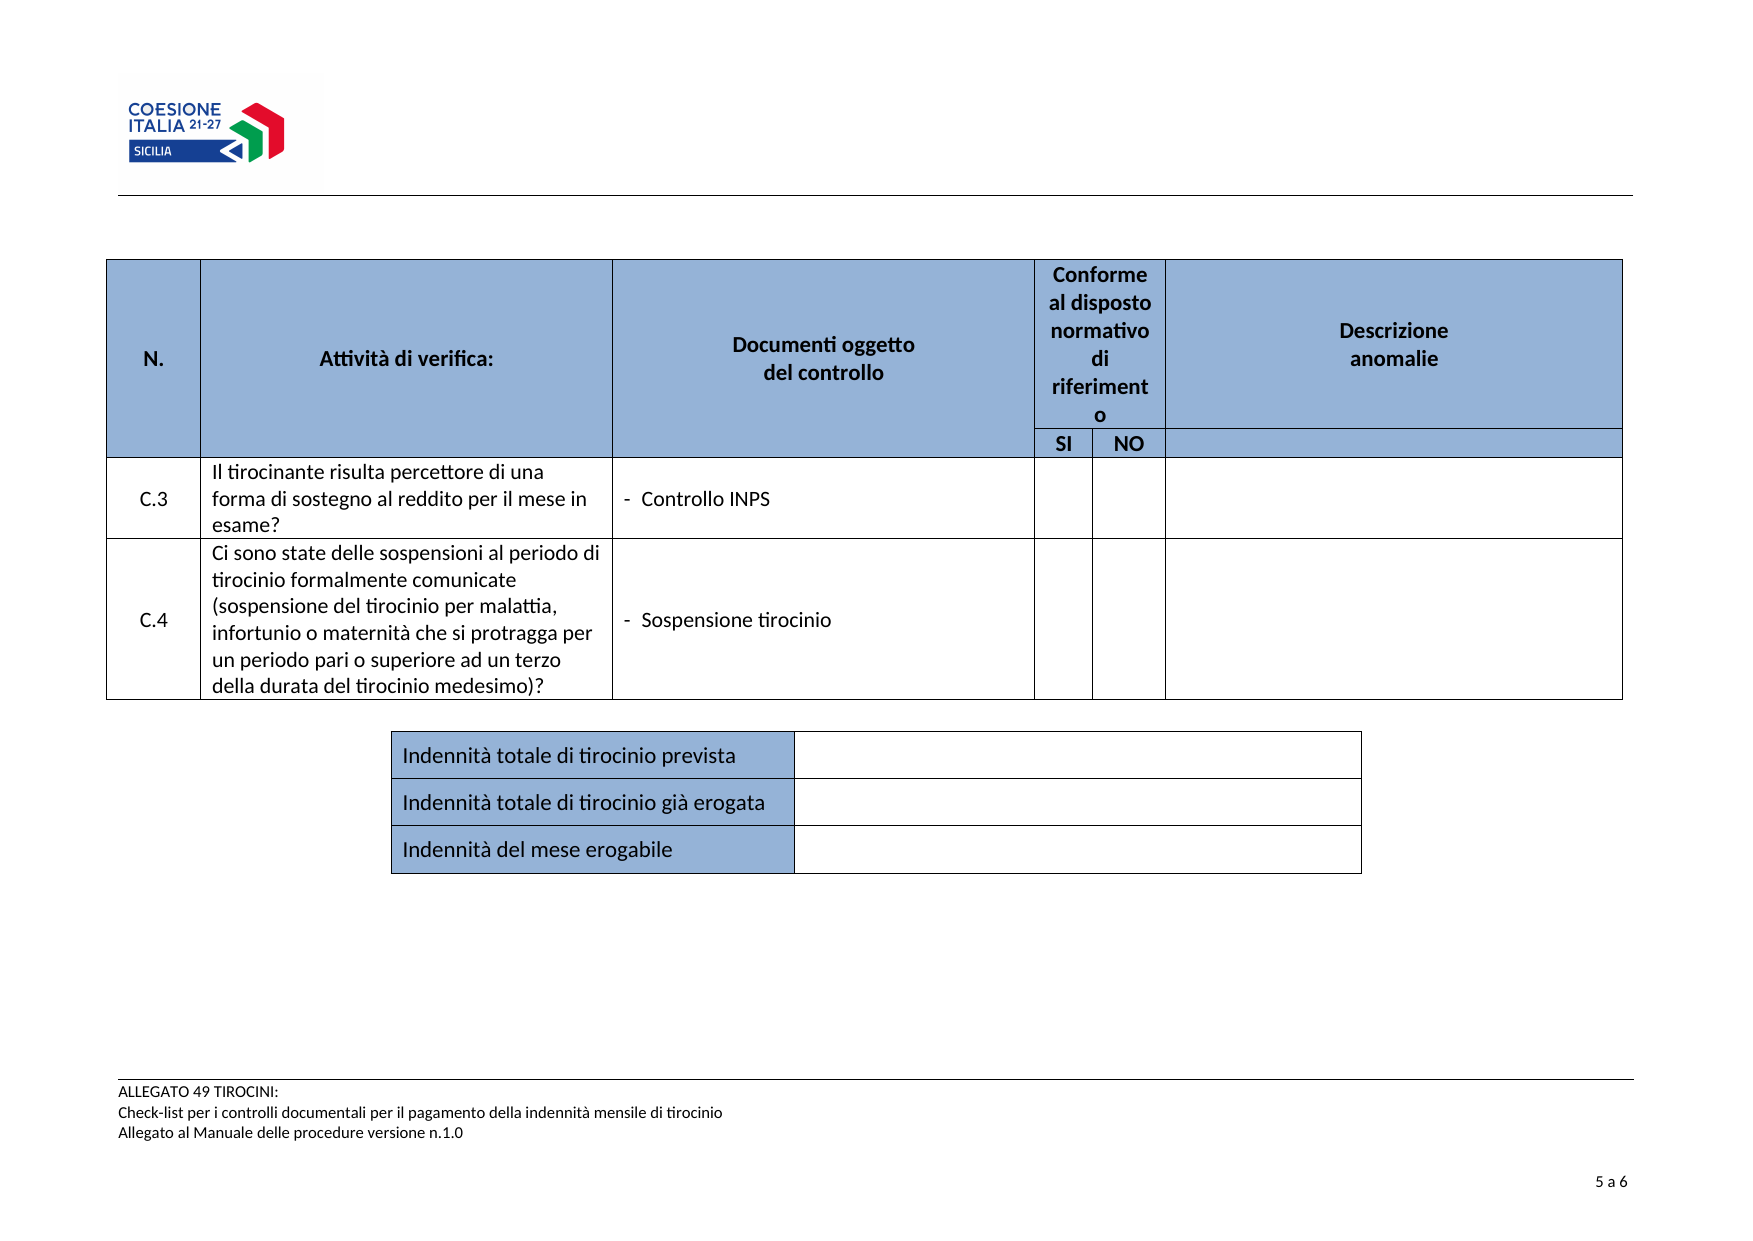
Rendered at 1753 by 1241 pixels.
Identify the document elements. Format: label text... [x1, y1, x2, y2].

table_cell Sospensione tirocinio [613, 539, 1034, 699]
table_header Descrizione anomalie [1166, 260, 1622, 428]
table_cell [1166, 429, 1622, 457]
table_cell [1035, 458, 1092, 538]
table_cell [1093, 458, 1165, 538]
table_cell Controllo INPS [613, 458, 1034, 538]
table_cell Il tirocinante risulta percettore di una forma di sostegno al reddito per il mese in esame? [201, 458, 612, 538]
table_cell [1166, 539, 1622, 699]
table_header Indennità totale di tirocinio prevista [392, 732, 794, 778]
table_header Conforme al disposto normativo di riferimento [1035, 260, 1165, 428]
table_header N. [107, 260, 200, 457]
table_cell Indennità totale di tirocinio già erogata [392, 779, 794, 825]
table_header Documenti oggetto del controllo [613, 260, 1034, 457]
table_cell SI [1035, 429, 1092, 457]
table_cell [795, 826, 1361, 873]
table_cell C.4 [107, 539, 200, 699]
table_cell [1035, 539, 1092, 699]
table_cell Indennità del mese erogabile [392, 826, 794, 873]
table_header Attività di verifica: [201, 260, 612, 457]
table_cell NO [1093, 429, 1165, 457]
table_cell Ci sono state delle sospensioni al periodo di tirocinio formalmente comunicate (sospensione del tirocinio per malattia, infortunio o maternità che si protragga per un periodo pari o superiore ad un terzo della durata del tirocinio medesimo)? [201, 539, 612, 699]
table_header [795, 732, 1361, 778]
table_cell C.3 [107, 458, 200, 538]
table_cell [1093, 539, 1165, 699]
table_cell [795, 779, 1361, 825]
picture [118, 73, 324, 193]
table_cell [1166, 458, 1622, 538]
